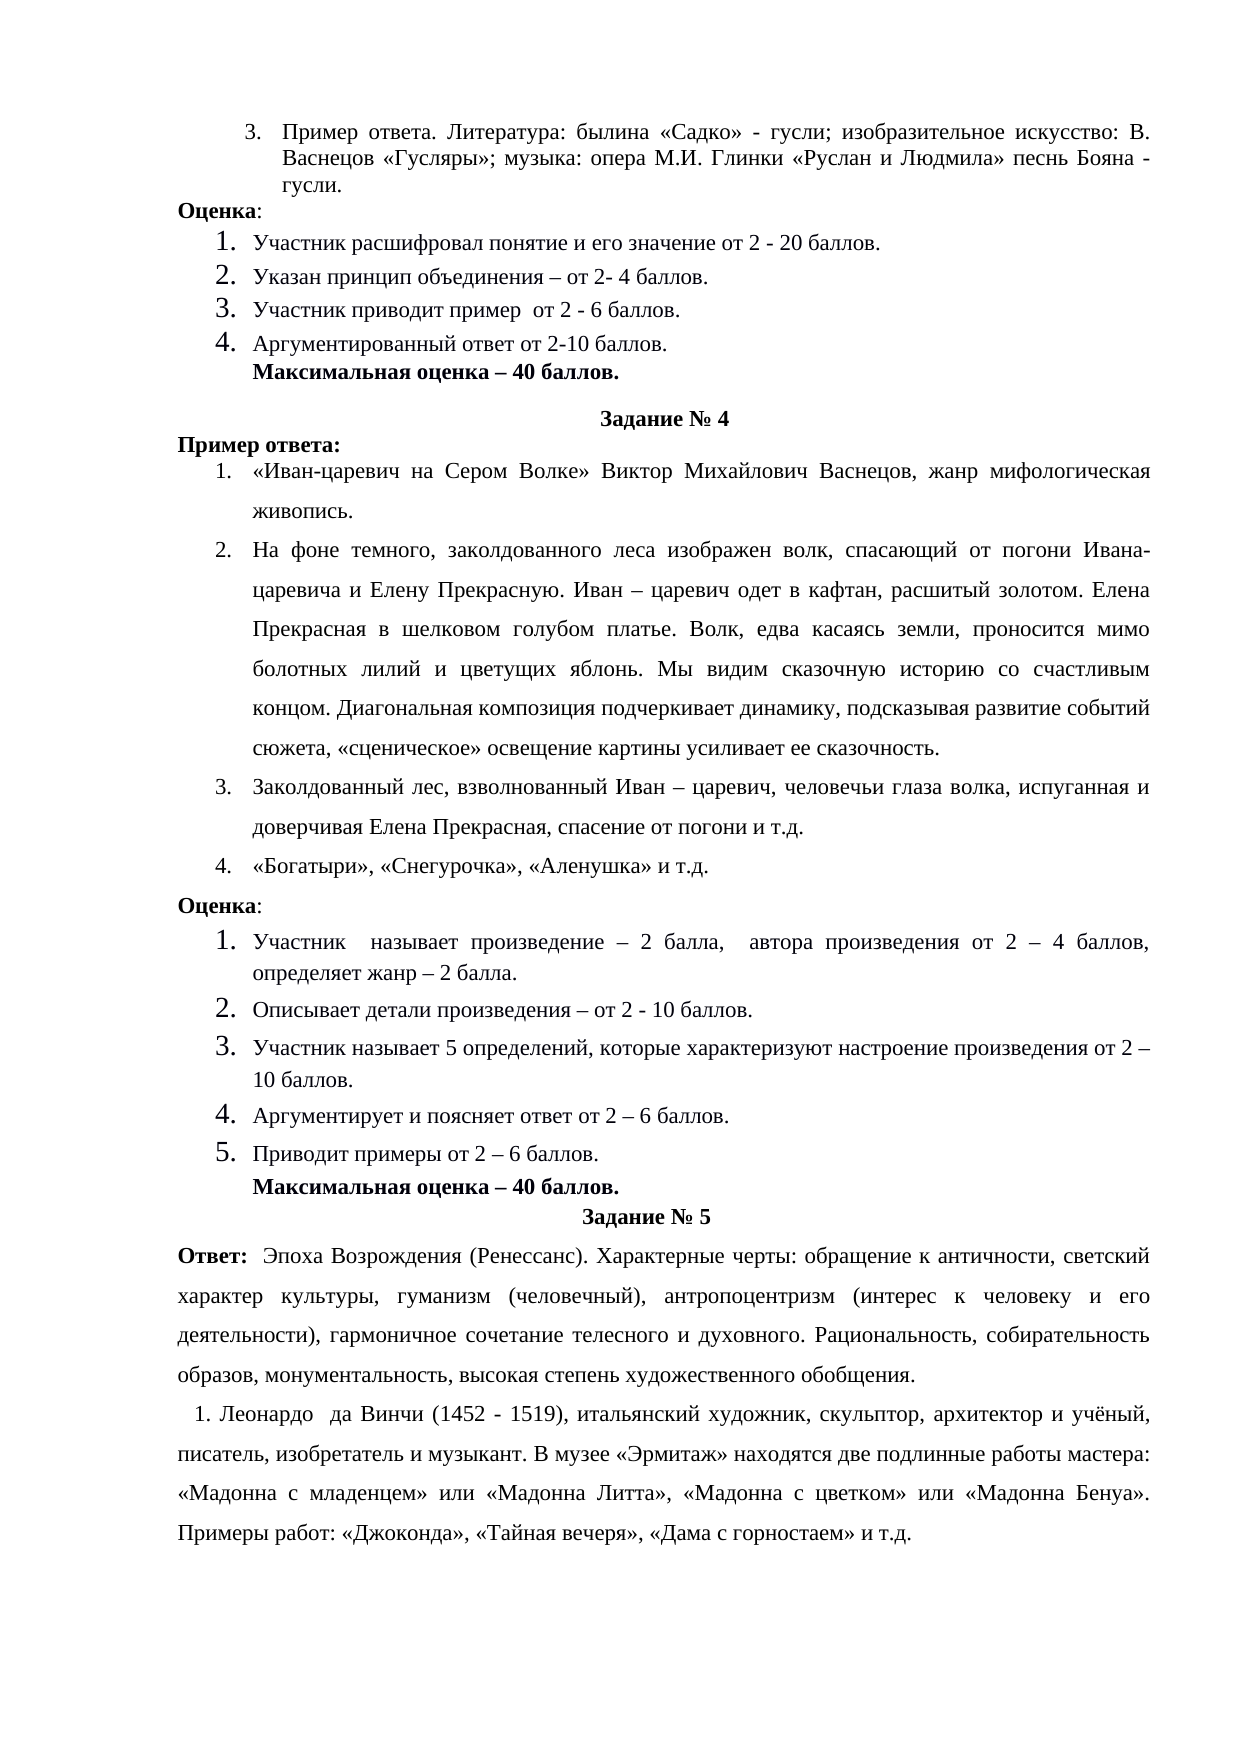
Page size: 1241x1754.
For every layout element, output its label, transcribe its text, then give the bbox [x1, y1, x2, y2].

list Указан принцип объединения – от 2- 4 баллов. [215, 257, 1152, 291]
list Описывает детали произведения – от 2 - 10 баллов. [215, 990, 1152, 1023]
text Оценка: [177, 197, 1152, 223]
text Максимальная оценка – 40 баллов. [252, 358, 1152, 384]
list Участник расшифровал понятие и его значение от 2 - 20 баллов. [215, 223, 1152, 257]
list Приводит примеры от 2 – 6 баллов. [215, 1134, 1152, 1168]
list «Богатыри», «Снегурочка», «Аленушка» и т.д. [215, 852, 1152, 879]
list Участник называет 5 определений, которые характеризуют настроение произведения от 2 – 10 баллов. [215, 1028, 1152, 1092]
list «Иван-царевич на Сером Волке» Виктор Михайлович Васнецов, жанр мифологическая живопись. [215, 458, 1152, 523]
text Оценка: [177, 892, 1152, 918]
list Аргументированный ответ от 2-10 баллов. [215, 324, 1152, 358]
text Задание № 4 [177, 405, 1152, 431]
text 1. Леонардо да Винчи (1452 - 1519), итальянский художник, скульптор, архитектор и учёный, писатель, изобретатель и музыкант. В музее «Эрмитаж» находятся две подлинные работы мастера: «Мадонна с младенцем» или «Мадонна Литта», «Мадонна с цветком» или «Мадонна Бенуа». Примеры работ: «Джоконда», «Тайная вечеря», «Дама с горностаем» и т.д. [177, 1401, 1152, 1545]
list На фоне темного, заколдованного леса изображен волк, спасающий от погони Ивана-царевича и Елену Прекрасную. Иван – царевич одет в кафтан, расшитый золотом. Елена Прекрасная в шелковом голубом платье. Волк, едва касаясь земли, проносится мимо болотных лилий и цветущих яблонь. Мы видим сказочную историю со счастливым концом. Диагональная композиция подчеркивает динамику, подсказывая развитие событий сюжета, «сценическое» освещение картины усиливает ее сказочность. [215, 537, 1152, 760]
list Участник приводит пример от 2 - 6 баллов. [215, 291, 1152, 324]
list Аргументирует и поясняет ответ от 2 – 6 баллов. [215, 1096, 1152, 1129]
text Задание № 5 [177, 1203, 1152, 1229]
list Участник называет произведение – 2 балла, автора произведения от 2 – 4 баллов, определяет жанр – 2 балла. [215, 922, 1152, 986]
text Пример ответа: [177, 431, 1152, 458]
text Ответ: Эпоха Возрождения (Ренессанс). Характерные черты: обращение к античности, светский характер культуры, гуманизм (человечный), антропоцентризм (интерес к человеку и его деятельности), гармоничное сочетание телесного и духовного. Рациональность, собирательность образов, монументальность, высокая степень художественного обобщения. [177, 1243, 1152, 1387]
text Максимальная оценка – 40 баллов. [252, 1173, 1152, 1199]
list Пример ответа. Литература: былина «Садко» - гусли; изобразительное искусство: В. Васнецов «Гусляры»; музыка: опера М.И. Глинки «Руслан и Людмила» песнь Бояна - гусли. [244, 118, 1152, 197]
list Заколдованный лес, взволнованный Иван – царевич, человечьи глаза волка, испуганная и доверчивая Елена Прекрасная, спасение от погони и т.д. [215, 773, 1152, 839]
